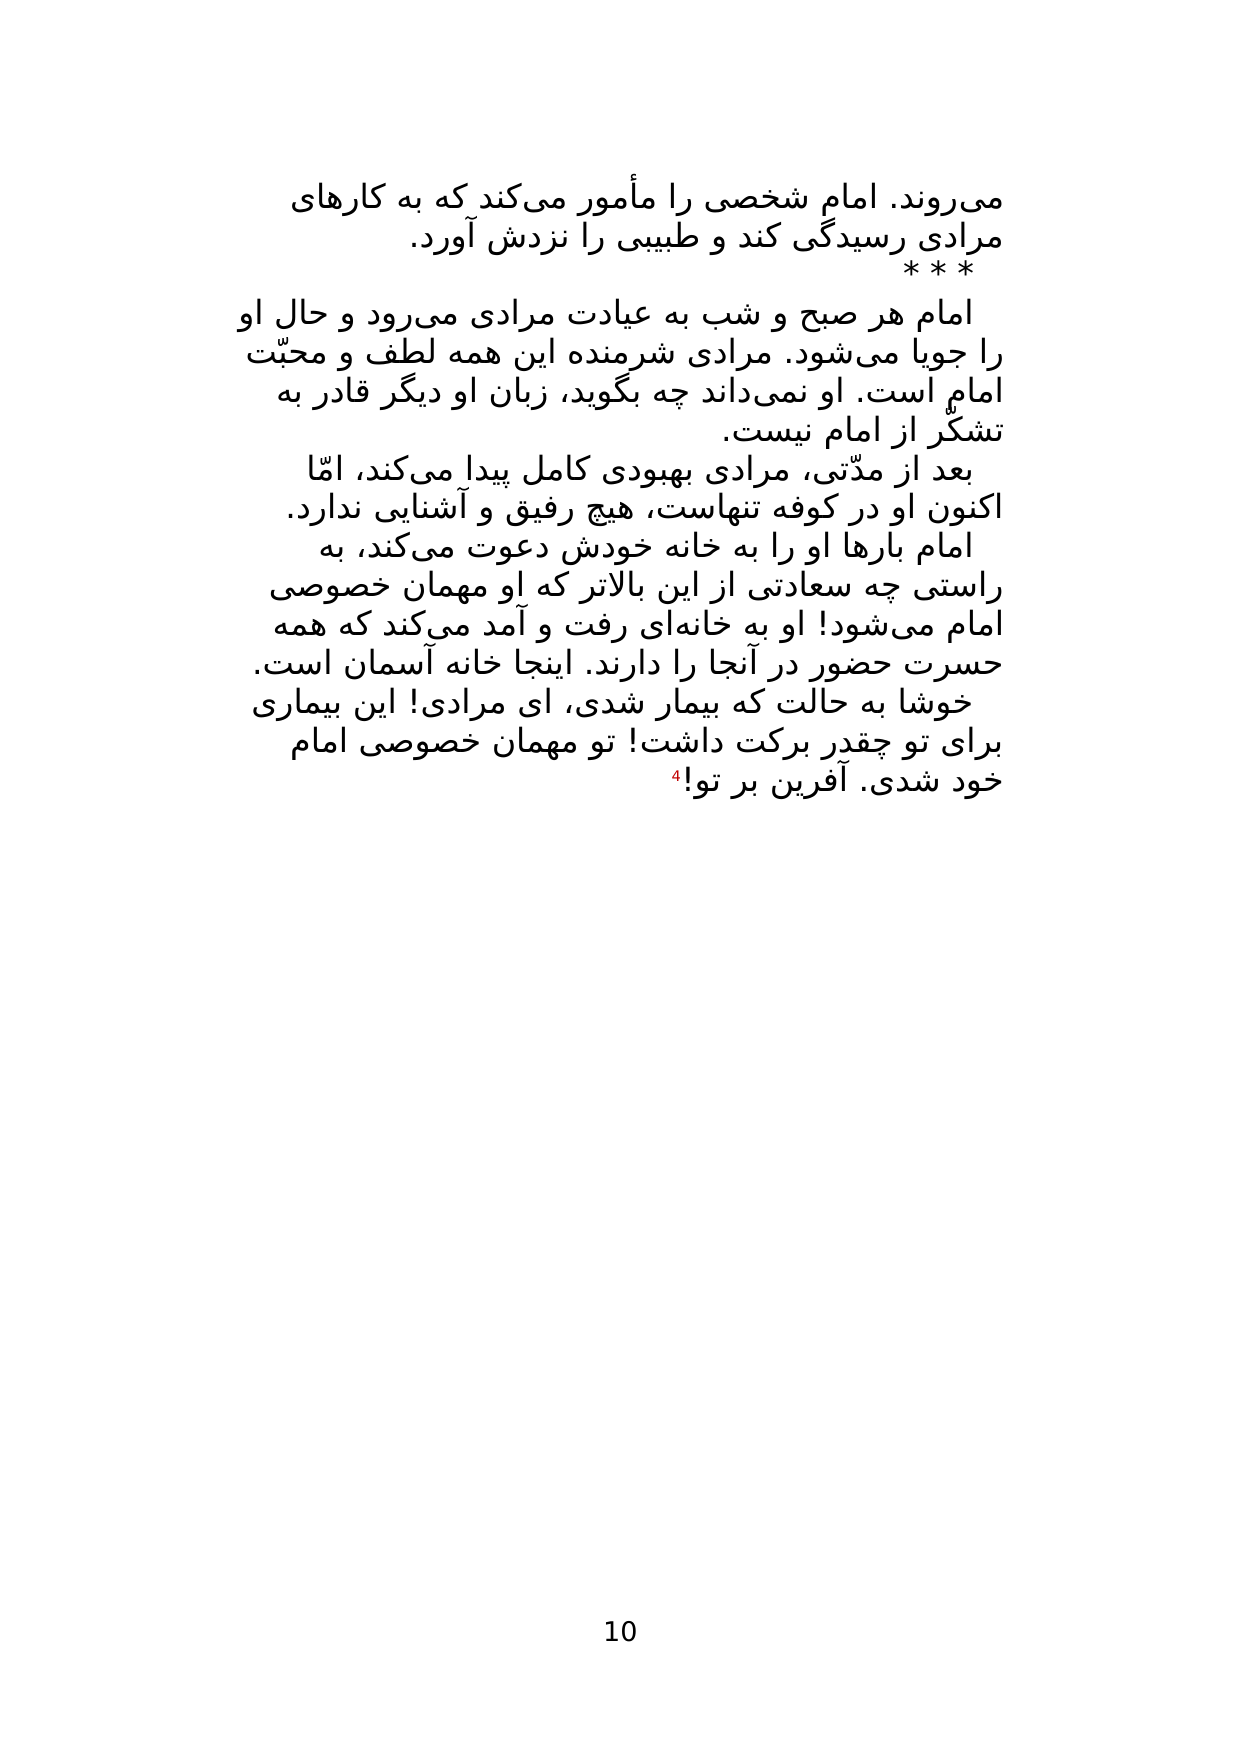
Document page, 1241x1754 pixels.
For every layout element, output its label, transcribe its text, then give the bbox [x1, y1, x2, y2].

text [236, 177, 1004, 255]
text بعد از مدّتی، مرادی بهبودی کامل پیدا می‌کند، امّا اکنون او در کوفه تنهاست، هیچ رفیق و آشنایی ندارد. [236, 449, 1004, 527]
text خوشا به حالت که بیمار شدی، ای مرادی! این بیماری برای تو چقدر برکت داشت! تو مهمان خصوصی امام خود شدی. آفرین بر تو!4 [236, 682, 1004, 799]
text * * * [236, 255, 1004, 294]
text امام هر صبح و شب به عیادت مرادی می‌رود و حال او را جویا می‌شود. مرادی شرمنده این همه لطف و محبّت امام است. او نمی‌داند چه بگوید، زبان او دیگر قادر به تشکّر از امام نیست. [236, 294, 1004, 449]
text امام بارها او را به خانه خودش دعوت می‌کند، به راستی چه سعادتی از این بالاتر که او مهمان خصوصی امام می‌شود! او به خانه‌ای رفت و آمد می‌کند که همه حسرت حضور در آنجا را دارند. اینجا خانه آسمان است. [236, 527, 1004, 682]
